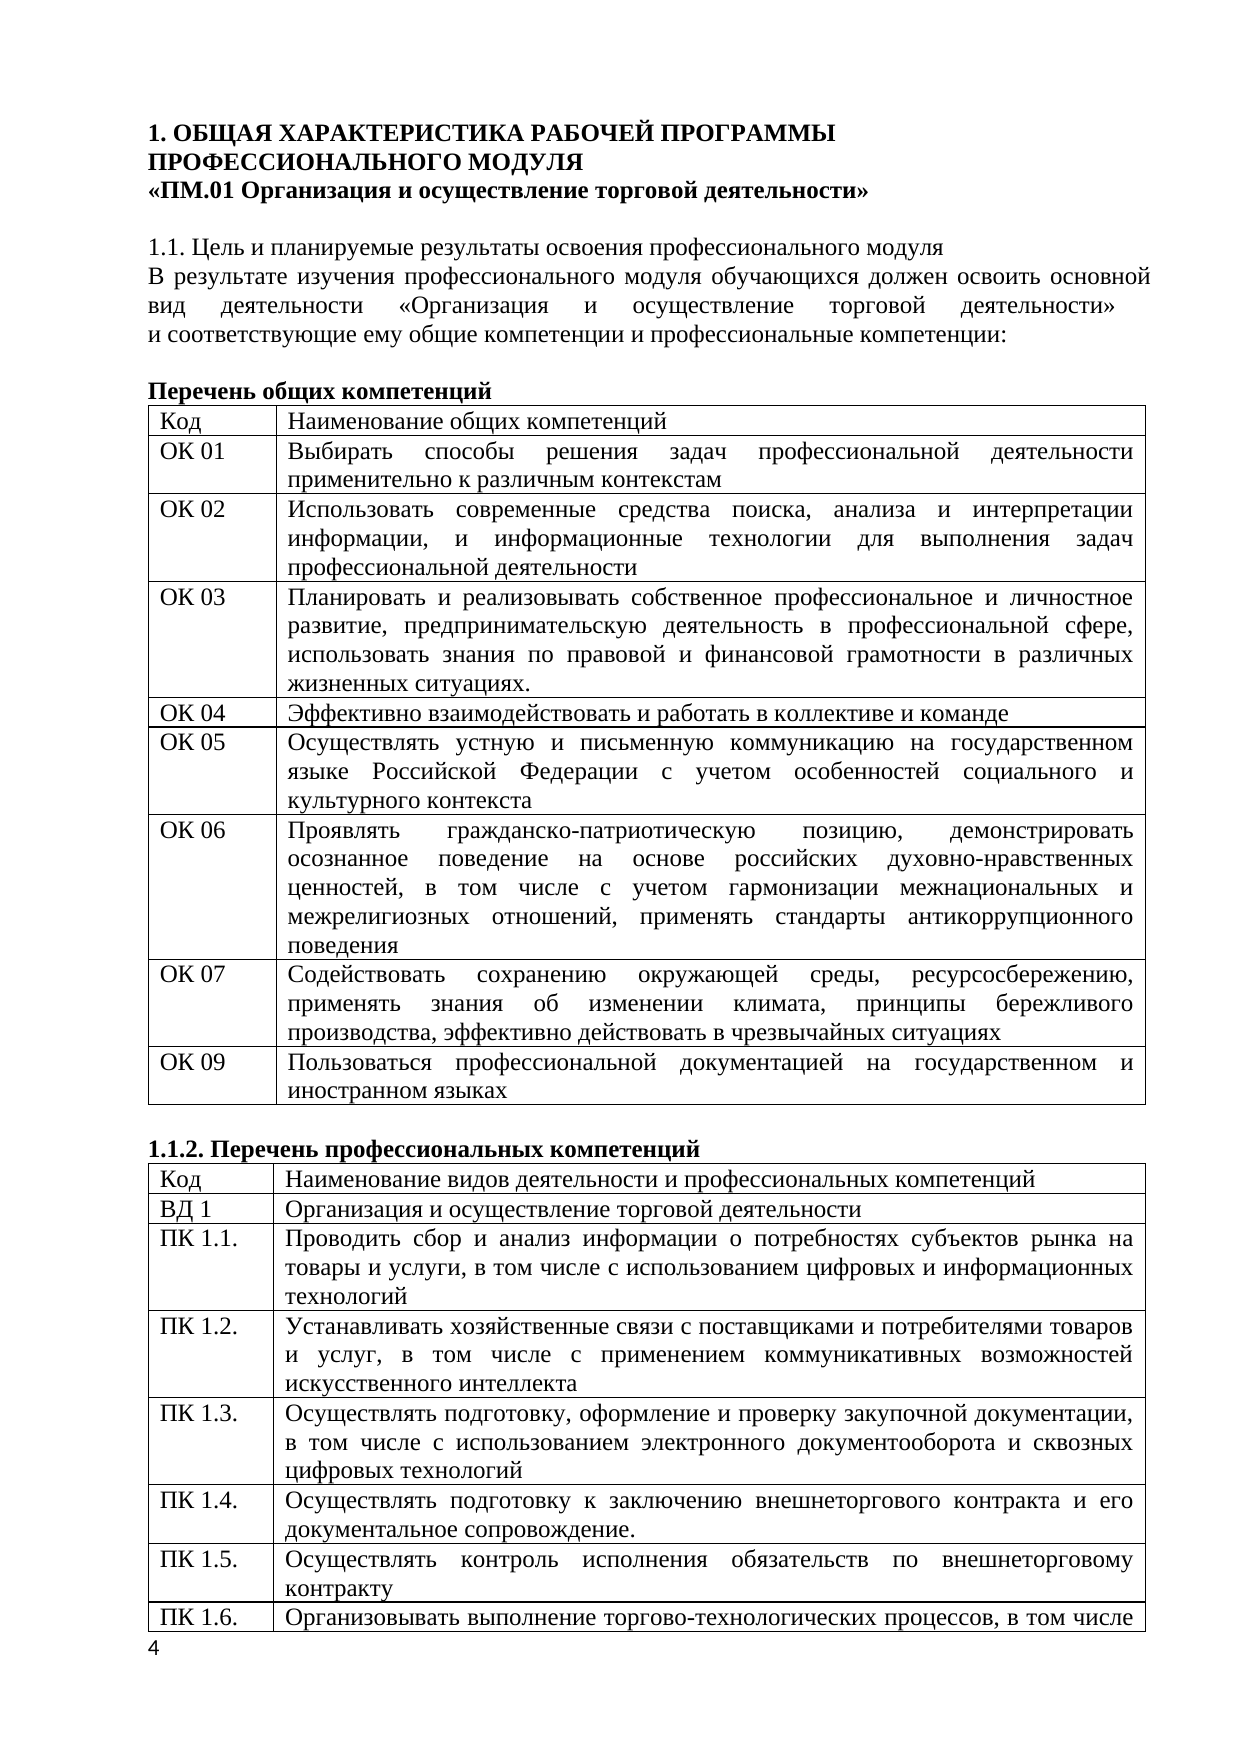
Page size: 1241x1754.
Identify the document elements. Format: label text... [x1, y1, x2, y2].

table_cell Проявлять гражданско-патриотическую позицию, демонстрировать осознанное поведение на основе российских духовно-нравственных ценностей, в том числе с учетом гармонизации межнациональных и межрелигиозных отношений, применять стандарты антикоррупционного поведения [277, 815, 1145, 958]
table_cell ПК 1.6. [149, 1603, 273, 1631]
table_cell ОК 02 [149, 494, 276, 581]
table_header Код [149, 406, 276, 435]
table_cell Выбирать способы решения задач профессиональной деятельности применительно к различным контекстам [277, 436, 1145, 493]
text 1.1.2. Перечень профессиональных компетенций [148, 1134, 1152, 1163]
text 1. ОБЩАЯ ХАРАКТЕРИСТИКА РАБОЧЕЙ ПРОГРАММЫ [148, 118, 1152, 147]
table_cell ОК 03 [149, 582, 276, 697]
table_cell Осуществлять устную и письменную коммуникацию на государственном языке Российской Федерации с учетом особенностей социального и культурного контекста [277, 728, 1145, 814]
table_cell ПК 1.4. [149, 1485, 273, 1543]
table_cell ОК 09 [149, 1047, 276, 1104]
table_header Наименование видов деятельности и профессиональных компетенций [274, 1164, 1145, 1193]
table_cell Пользоваться профессиональной документацией на государственном и иностранном языках [277, 1047, 1145, 1104]
table_cell ПК 1.3. [149, 1398, 273, 1484]
table_header Код [149, 1164, 273, 1193]
table_cell Использовать современные средства поиска, анализа и интерпретации информации, и информационные технологии для выполнения задач профессиональной деятельности [277, 494, 1145, 581]
table_cell Эффективно взаимодействовать и работать в коллективе и команде [277, 698, 1145, 726]
table_cell ОК 04 [149, 698, 276, 726]
table_header Наименование общих компетенций [277, 406, 1145, 435]
text 1.1. Цель и планируемые результаты освоения профессионального модуля [148, 232, 1152, 261]
table_cell Осуществлять подготовку к заключению внешнеторгового контракта и его документальное сопровождение. [274, 1485, 1145, 1543]
table_cell Планировать и реализовывать собственное профессиональное и личностное развитие, предпринимательскую деятельность в профессиональной сфере, использовать знания по правовой и финансовой грамотности в различных жизненных ситуациях. [277, 582, 1145, 697]
table_cell ПК 1.1. [149, 1224, 273, 1310]
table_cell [274, 1603, 1145, 1631]
table_cell Организация и осуществление торговой деятельности [274, 1194, 1145, 1222]
table_cell ОК 07 [149, 960, 276, 1046]
table_cell ПК 1.2. [149, 1311, 273, 1397]
table_cell ОК 05 [149, 728, 276, 814]
table_cell Устанавливать хозяйственные связи с поставщиками и потребителями товаров и услуг, в том числе с применением коммуникативных возможностей искусственного интеллекта [274, 1311, 1145, 1397]
table_cell ПК 1.5. [149, 1544, 273, 1601]
text Перечень общих компетенций [148, 376, 1152, 405]
table_cell Осуществлять подготовку, оформление и проверку закупочной документации, в том числе с использованием электронного документооборота и сквозных цифровых технологий [274, 1398, 1145, 1484]
table_cell ОК 06 [149, 815, 276, 958]
text ПРОФЕССИОНАЛЬНОГО МОДУЛЯ [148, 147, 1152, 176]
table_cell ОК 01 [149, 436, 276, 493]
table_cell Проводить сбор и анализ информации о потребностях субъектов рынка на товары и услуги, в том числе с использованием цифровых и информационных технологий [274, 1224, 1145, 1310]
text «ПМ.01 Организация и осуществление торговой деятельности» [148, 176, 1152, 204]
table_cell Содействовать сохранению окружающей среды, ресурсосбережению, применять знания об изменении климата, принципы бережливого производства, эффективно действовать в чрезвычайных ситуациях [277, 960, 1145, 1046]
table_cell ВД 1 [149, 1194, 273, 1222]
text В результате изучения профессионального модуля обучающихся должен освоить основной вид деятельности «Организация и осуществление торговой деятельности» и соответствующие ему общие компетенции и профессиональные компетенции: [148, 261, 1152, 347]
table_cell Осуществлять контроль исполнения обязательств по внешнеторговому контракту [274, 1544, 1145, 1601]
